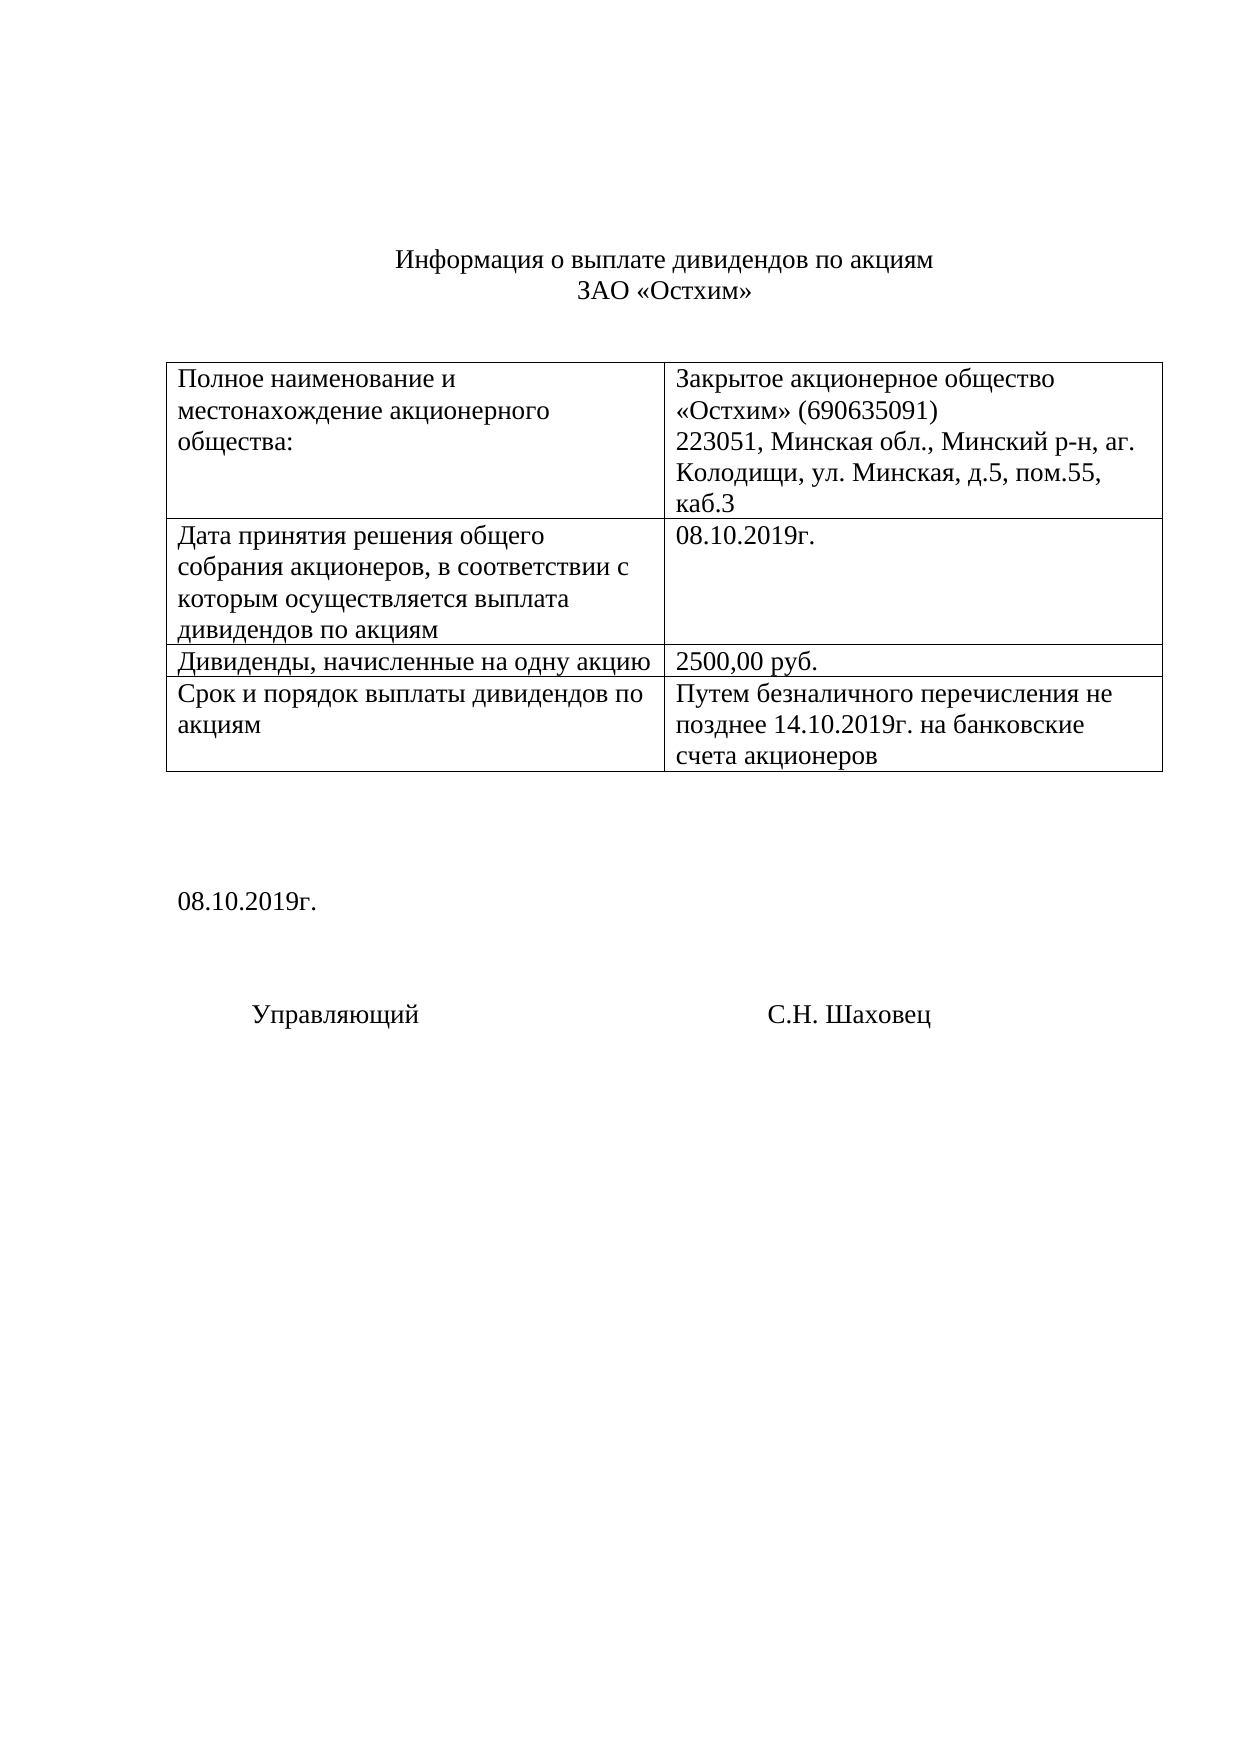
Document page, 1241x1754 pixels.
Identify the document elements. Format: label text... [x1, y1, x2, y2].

text 08.10.2019г. [177, 885, 1152, 916]
text Управляющий С.Н. Шаховец [177, 998, 1152, 1029]
table_cell Дата принятия решения общего собрания акционеров, в соответствии с которым осуществляется выплата дивидендов по акциям [167, 519, 664, 644]
table_cell Срок и порядок выплаты дивидендов по акциям [167, 677, 664, 771]
table_cell Дивиденды, начисленные на одну акцию [167, 645, 664, 676]
table_cell 08.10.2019г. [665, 519, 1162, 644]
table_cell 2500,00 руб. [665, 645, 1162, 676]
text Информация о выплате дивидендов по акциям [177, 243, 1152, 274]
table_cell Путем безналичного перечисления не позднее 14.10.2019г. на банковские счета акционеров [665, 677, 1162, 771]
table_header Полное наименование и местонахождение акционерного общества: [167, 363, 664, 518]
table_header Закрытое акционерное общество «Остхим» (690635091) 223051, Минская обл., Минский р-н, аг. Колодищи, ул. Минская, д.5, пом.55, каб.3 [665, 363, 1162, 518]
text ЗАО «Остхим» [177, 274, 1152, 305]
